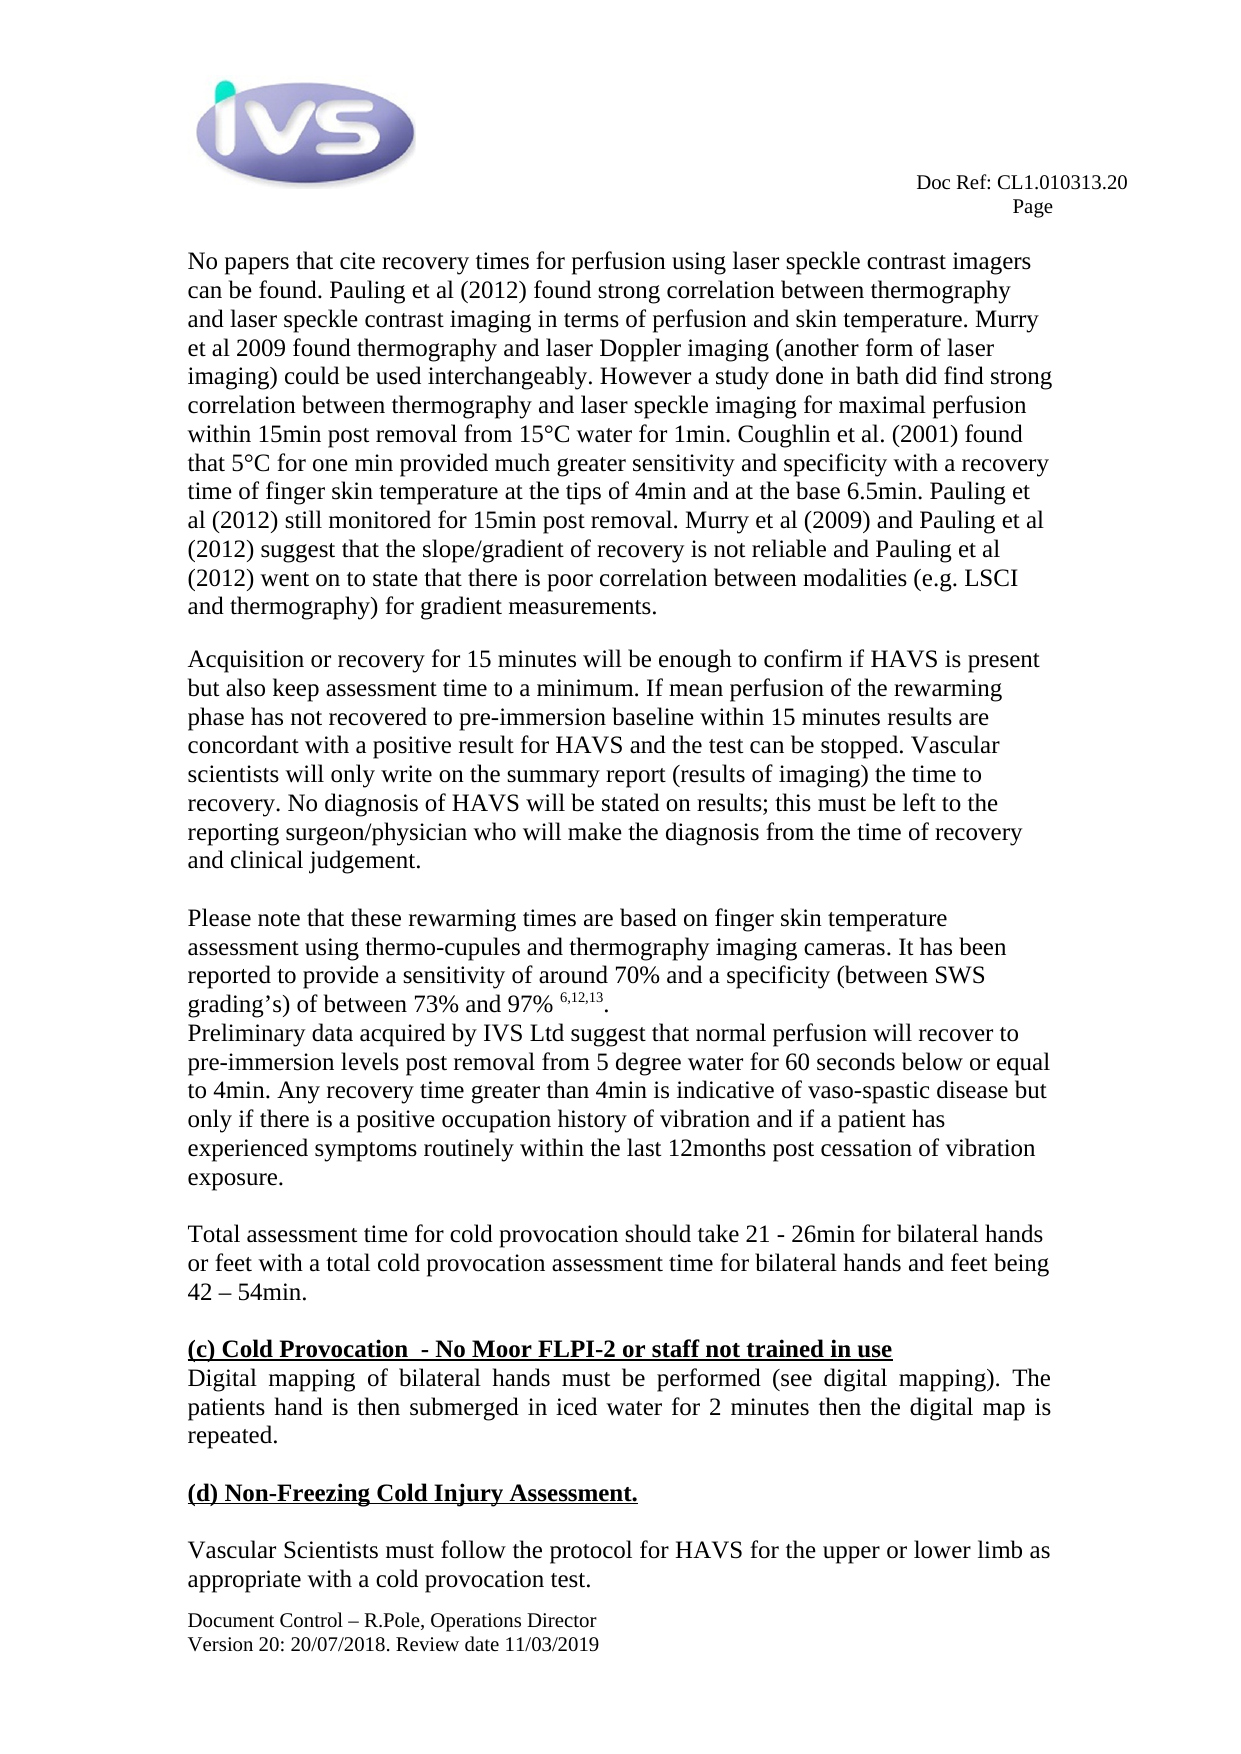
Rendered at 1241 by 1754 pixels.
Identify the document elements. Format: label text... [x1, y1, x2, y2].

text (c) Cold Provocation - No Moor FLPI-2 or staff not trained in use [187, 1334, 1053, 1363]
text Digital mapping of bilateral hands must be performed (see digital mapping). The patients hand is then submerged in iced water for 2 minutes then the digital map is repeated. [187, 1363, 1053, 1449]
text Please note that these rewarming times are based on finger skin temperature assessment using thermo-cupules and thermography imaging cameras. It has been reported to provide a sensitivity of around 70% and a specificity (between SWS grading’s) of between 73% and 97% 6,12,13. [187, 874, 1053, 1018]
text Preliminary data acquired by IVS Ltd suggest that normal perfusion will recover to pre-immersion levels post removal from 5 degree water for 60 seconds below or equal to 4min. Any recovery time greater than 4min is indicative of vaso-spastic disease but only if there is a positive occupation history of vibration and if a patient has experienced symptoms routinely within the last 12months post cessation of vibration exposure. Total assessment time for cold provocation should take 21 - 26min for bilateral hands or feet with a total cold provocation assessment time for bilateral hands and feet being 42 – 54min. [187, 1018, 1053, 1306]
text (d) Non-Freezing Cold Injury Assessment. [187, 1478, 1053, 1507]
text Acquisition or recovery for 15 minutes will be enough to confirm if HAVS is present but also keep assessment time to a minimum. If mean perfusion of the rewarming phase has not recovered to pre-immersion baseline within 15 minutes results are concordant with a positive result for HAVS and the test can be stopped. Vascular scientists will only write on the summary report (results of imaging) the time to recovery. No diagnosis of HAVS will be stated on results; this must be left to the reporting surgeon/physician who will make the diagnosis from the time of recovery and clinical judgement. [187, 644, 1053, 874]
picture [187, 75, 416, 189]
text Vascular Scientists must follow the protocol for HAVS for the upper or lower limb as appropriate with a cold provocation test. [187, 1536, 1053, 1593]
